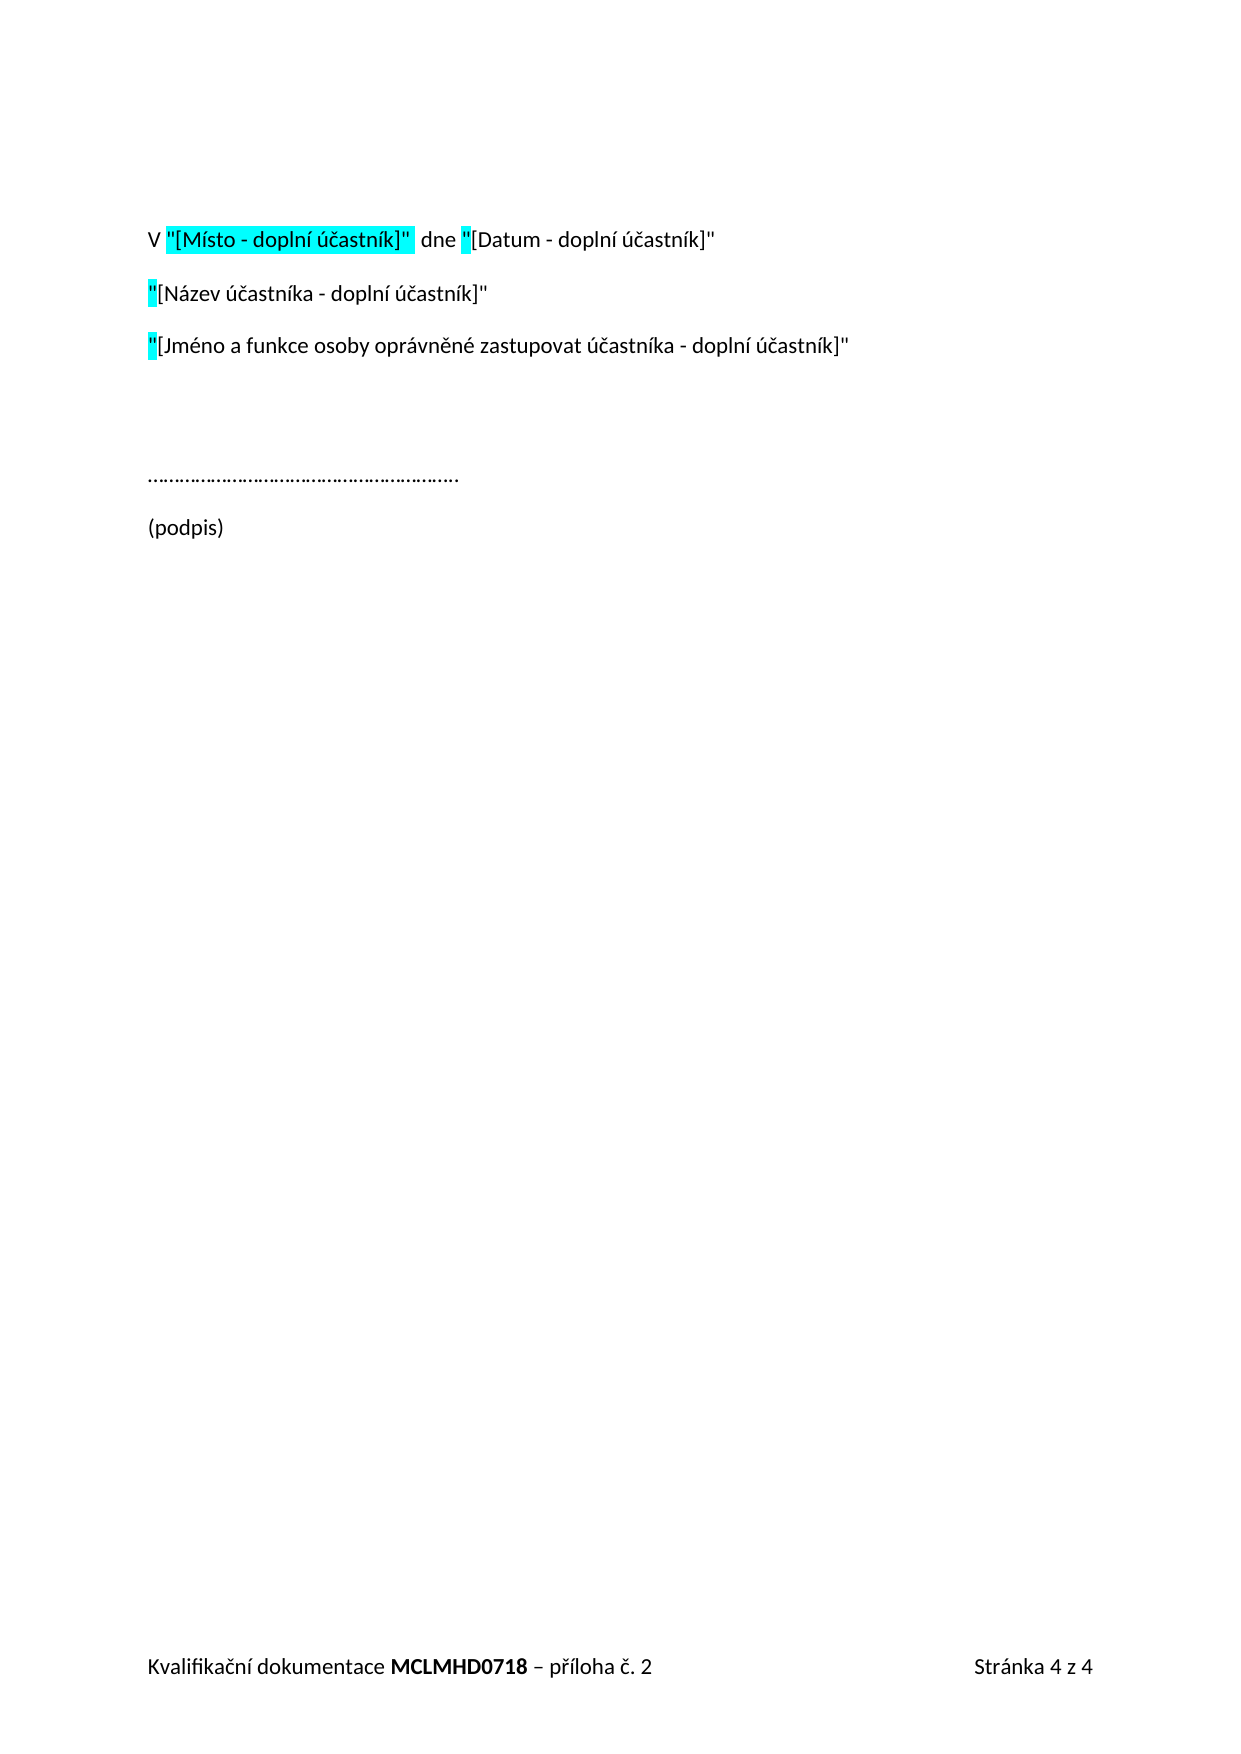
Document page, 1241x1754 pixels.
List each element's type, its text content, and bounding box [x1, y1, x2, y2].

text (podpis) [148, 513, 1093, 541]
text V dne [148, 226, 166, 254]
text V dne [471, 226, 1093, 254]
text ………………………………………………….. [148, 460, 1093, 488]
text V dne [415, 226, 461, 254]
